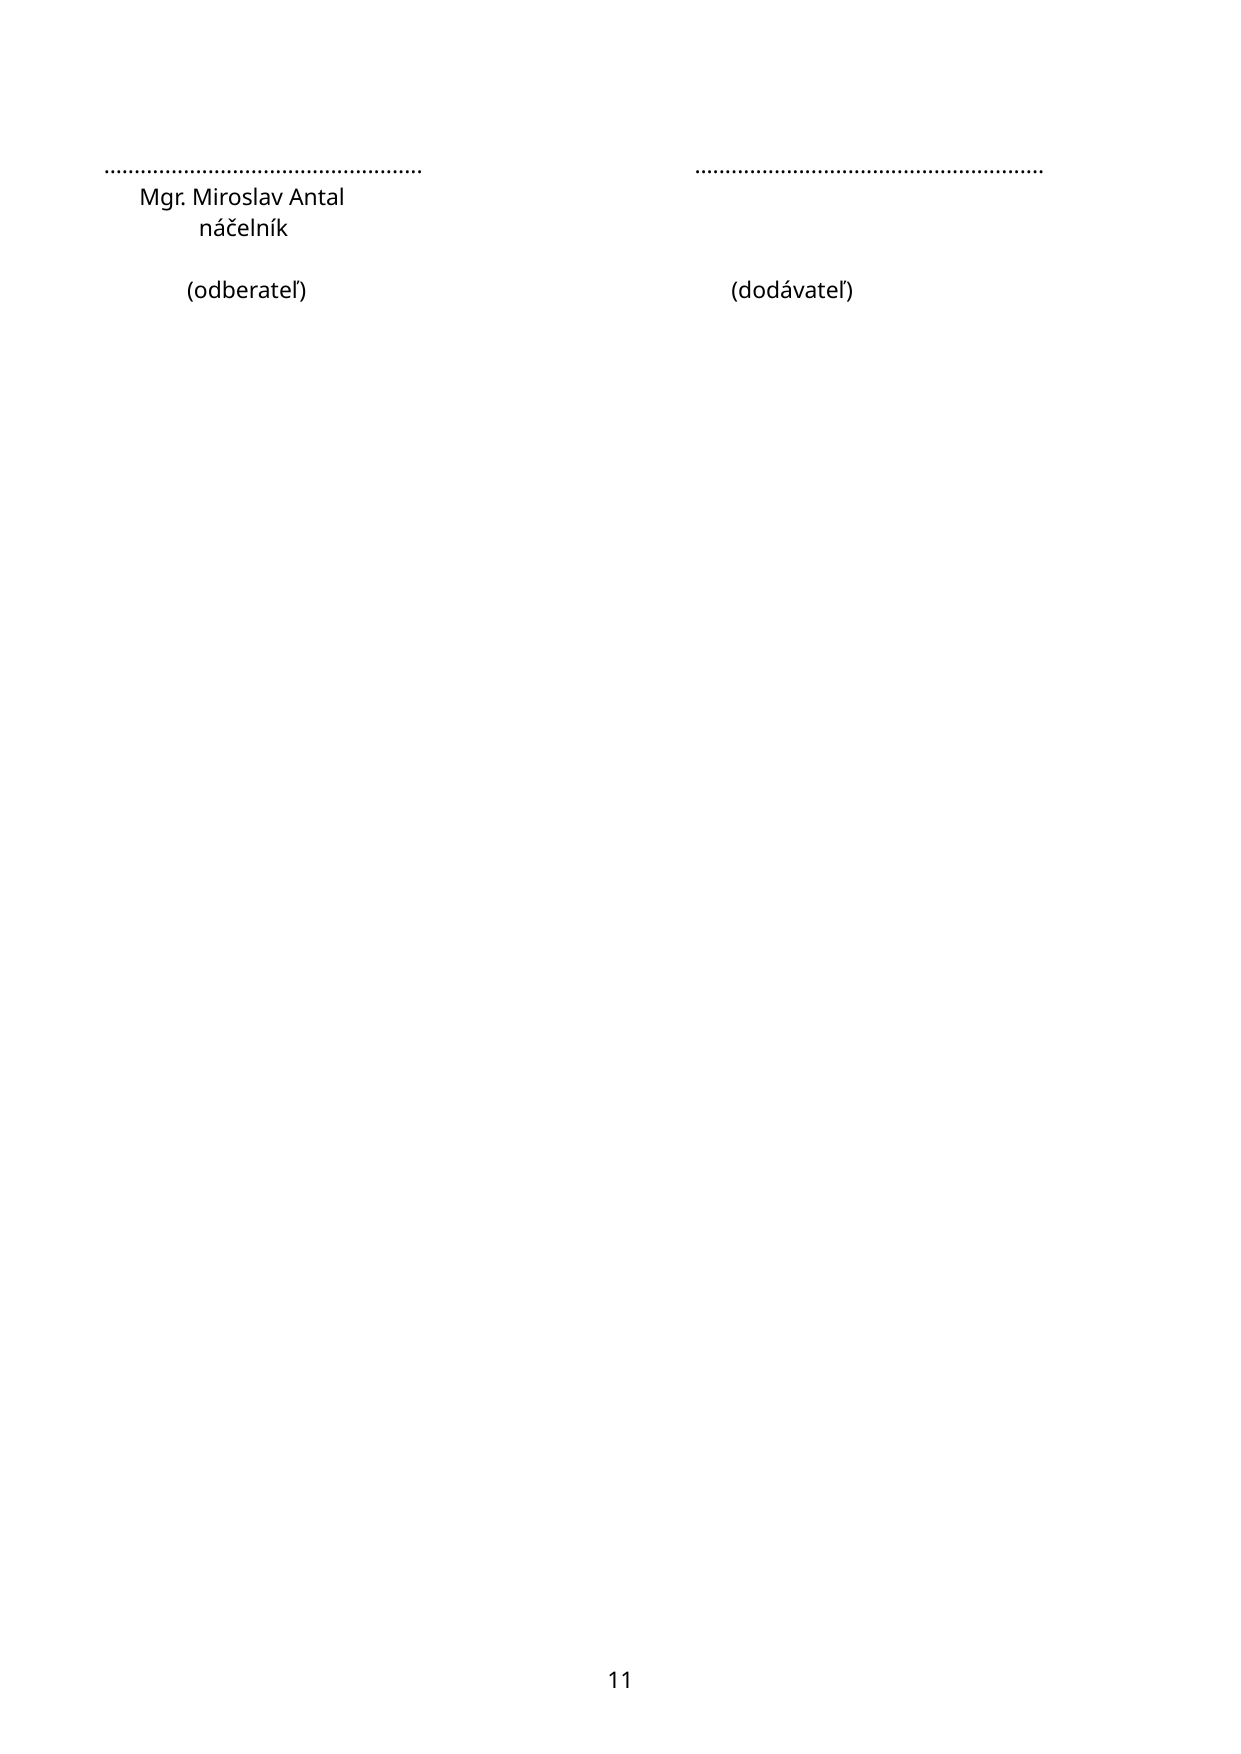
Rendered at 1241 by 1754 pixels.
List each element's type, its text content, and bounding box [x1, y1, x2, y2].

text Mgr. Miroslav Antal [103, 181, 1137, 212]
text …................................................. …...................................................... [103, 149, 1137, 181]
text (odberateľ) (dodávateľ) [103, 274, 1137, 306]
text náčelník [103, 212, 1137, 243]
